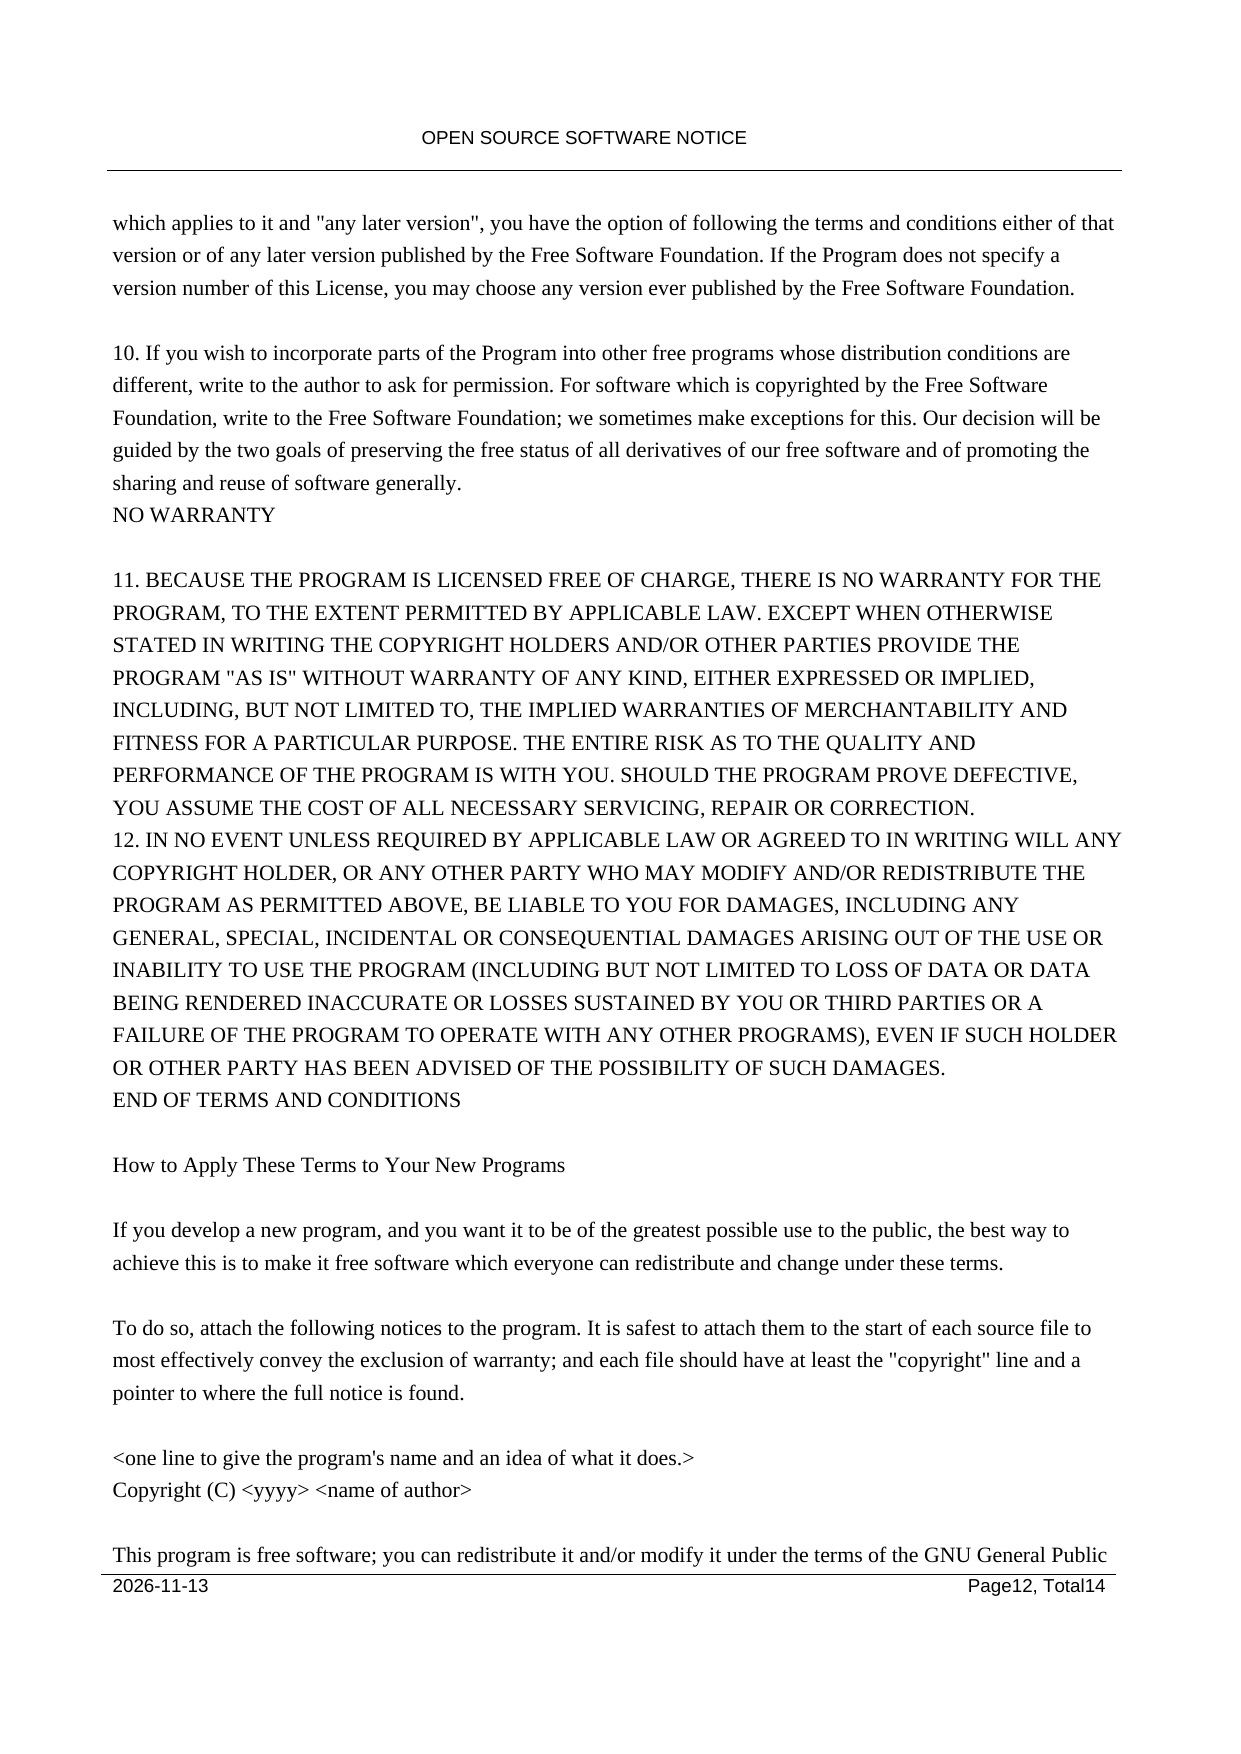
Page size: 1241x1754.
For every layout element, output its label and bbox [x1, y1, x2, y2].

text [112, 206, 1128, 1571]
